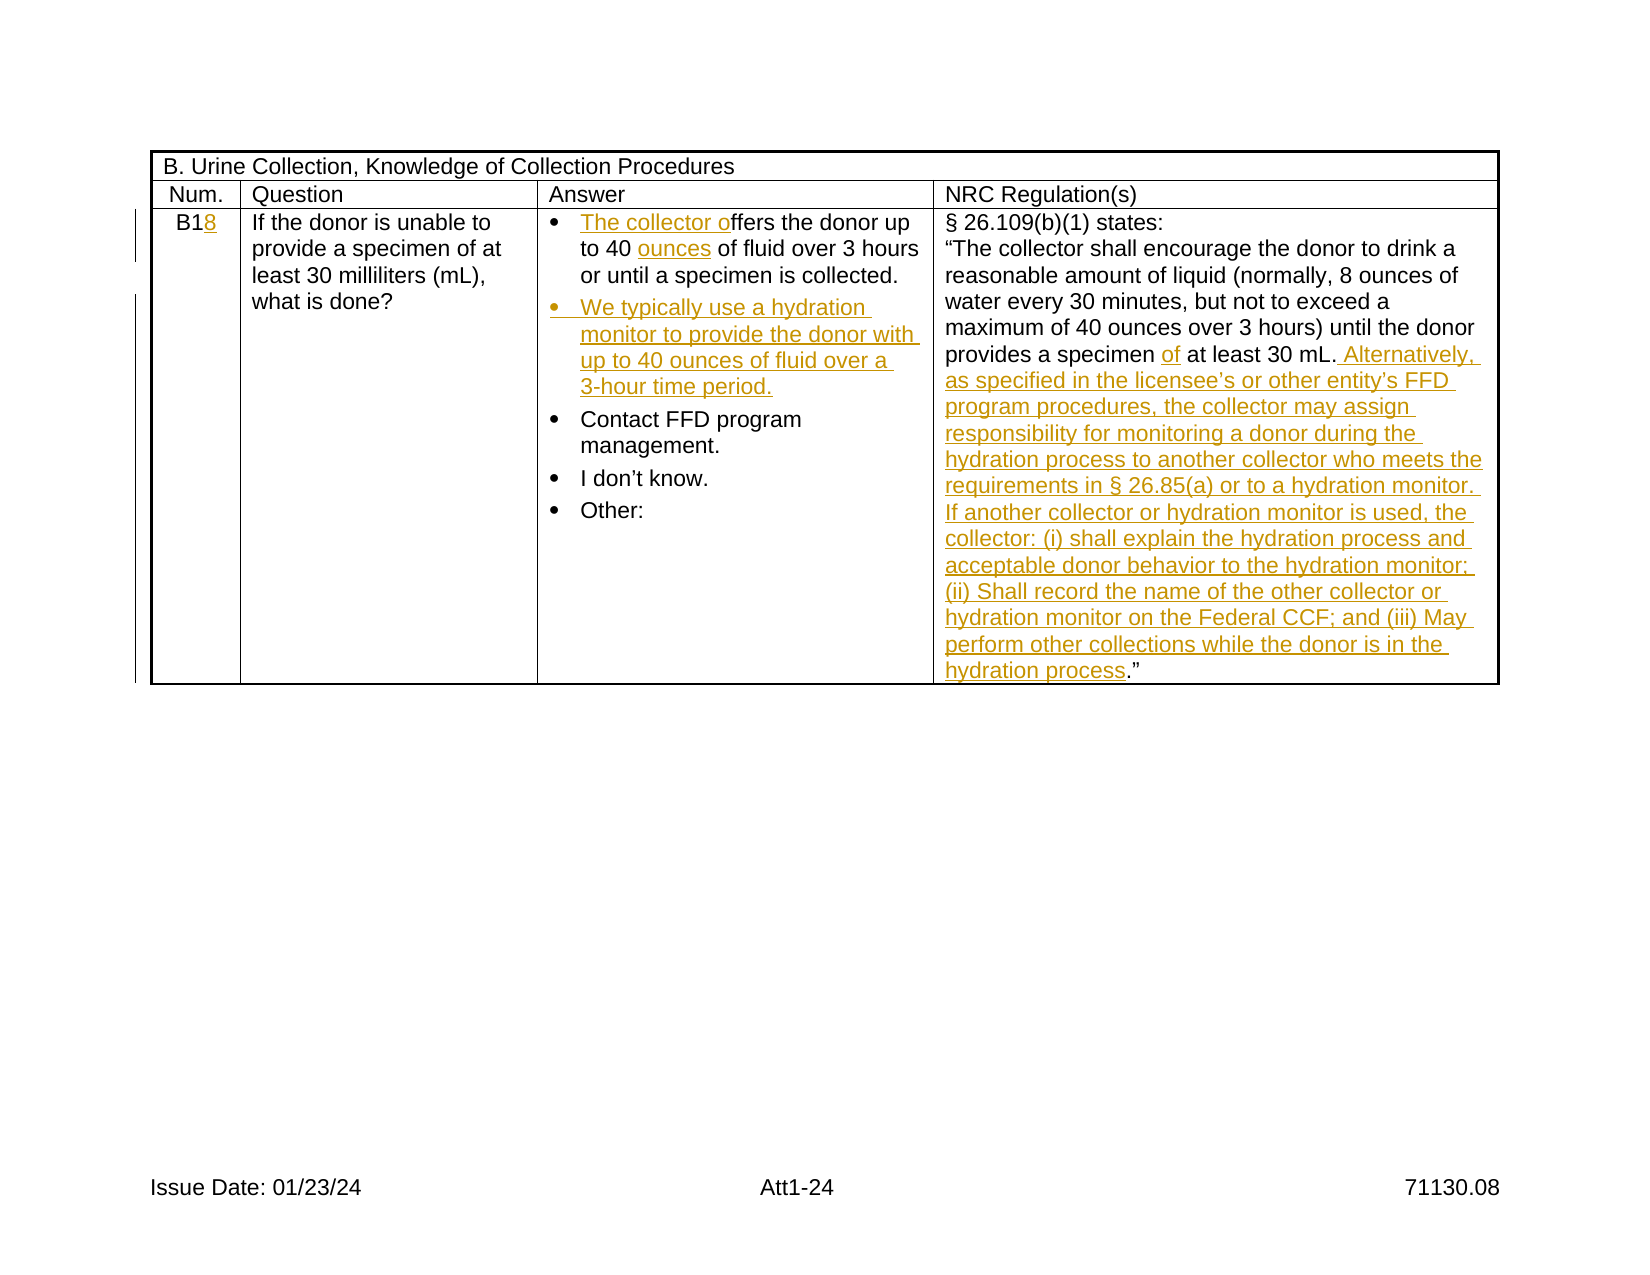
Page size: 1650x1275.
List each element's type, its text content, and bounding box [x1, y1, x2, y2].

table_cell § 26.109(b)(1) states: “The collector shall encourage the donor to drink a reasonable amount of liquid (normally, 8 ounces of water every 30 minutes, but not to exceed a maximum of 40 ounces over 3 hours) until the donor provides a specimen at least 30 mL..” [934, 209, 1497, 683]
table_cell NRC Regulation(s) [934, 181, 1497, 207]
table_cell Question [241, 181, 537, 207]
table_cell Answer [538, 181, 933, 207]
table_cell ffers the donor up to 40 of fluid over 3 hours or until a specimen is collected. Contact FFD program management. I don’t know. Other: [538, 209, 933, 683]
table_cell If the donor is unable to provide a specimen of at least 30 milliliters (mL), what is done? [241, 209, 537, 683]
table_cell B1 [153, 209, 240, 683]
table_cell Num. [153, 181, 240, 207]
table_header B. Urine Collection, Knowledge of Collection Procedures [153, 153, 1497, 179]
